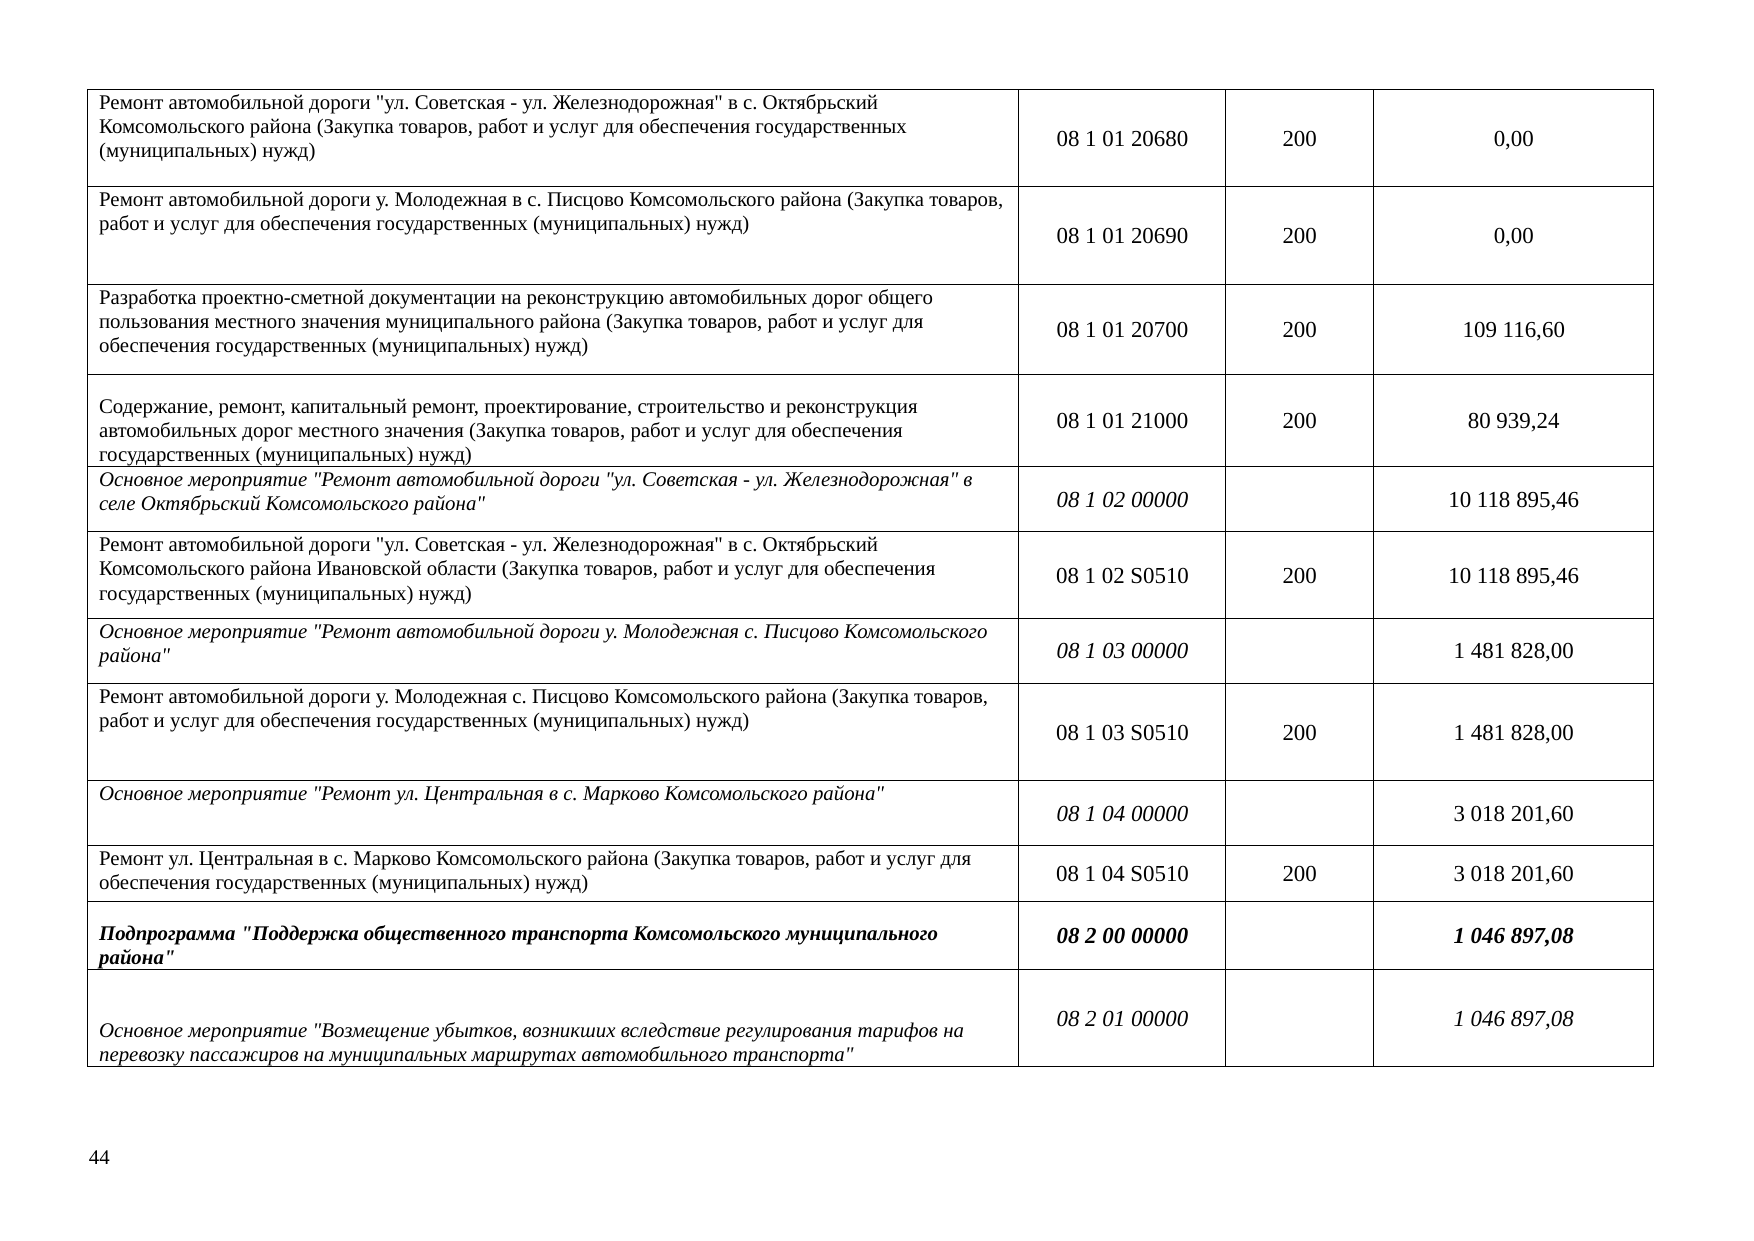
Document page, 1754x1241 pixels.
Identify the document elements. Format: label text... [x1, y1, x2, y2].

table_cell 08 1 04 00000 [1019, 781, 1225, 845]
table_cell 08 1 03 00000 [1019, 619, 1225, 682]
table_cell 200 [1226, 375, 1373, 466]
table_cell 1 481 828,00 [1374, 684, 1653, 780]
table_cell 08 2 00 00000 [1019, 902, 1225, 969]
table_cell 200 [1226, 684, 1373, 780]
table_cell 08 1 04 S0510 [1019, 846, 1225, 901]
table_cell 08 1 01 20700 [1019, 285, 1225, 374]
table_cell 0,00 [1374, 187, 1653, 284]
table_cell Ремонт автомобильной дороги "ул. Советская - ул. Железнодорожная" в с. Октябрьский Комсомольского района (Закупка товаров, работ и услуг для обеспечения государственных (муниципальных) нужд) [88, 90, 1018, 186]
table_cell Содержание, ремонт, капитальный ремонт, проектирование, строительство и реконструкция автомобильных дорог местного значения (Закупка товаров, работ и услуг для обеспечения государственных (муниципальных) нужд) [88, 375, 1018, 466]
table_cell Ремонт автомобильной дороги у. Молодежная в с. Писцово Комсомольского района (Закупка товаров, работ и услуг для обеспечения государственных (муниципальных) нужд) [88, 187, 1018, 284]
table_cell [1226, 619, 1373, 682]
table_cell 3 018 201,60 [1374, 781, 1653, 845]
table_cell Ремонт автомобильной дороги у. Молодежная с. Писцово Комсомольского района (Закупка товаров, работ и услуг для обеспечения государственных (муниципальных) нужд) [88, 684, 1018, 780]
table_cell 200 [1226, 532, 1373, 617]
table_cell [1226, 970, 1373, 1066]
table_cell Ремонт ул. Центральная в с. Марково Комсомольского района (Закупка товаров, работ и услуг для обеспечения государственных (муниципальных) нужд) [88, 846, 1018, 901]
table_cell [1226, 902, 1373, 969]
table_cell 109 116,60 [1374, 285, 1653, 374]
table_cell 200 [1226, 187, 1373, 284]
table_cell [1226, 467, 1373, 531]
table_cell Основное мероприятие "Ремонт автомобильной дороги у. Молодежная с. Писцово Комсомольского района" [88, 619, 1018, 682]
table_cell 1 481 828,00 [1374, 619, 1653, 682]
table_cell 1 046 897,08 [1374, 970, 1653, 1066]
table_cell 08 1 02 S0510 [1019, 532, 1225, 617]
table_cell Подпрограмма "Поддержка общественного транспорта Комсомольского муниципального района" [88, 902, 1018, 969]
table_cell 200 [1226, 846, 1373, 901]
table_cell 08 1 02 00000 [1019, 467, 1225, 531]
table_cell 08 1 01 20690 [1019, 187, 1225, 284]
table_cell 80 939,24 [1374, 375, 1653, 466]
table_cell 10 118 895,46 [1374, 467, 1653, 531]
table_cell 08 1 01 20680 [1019, 90, 1225, 186]
table_cell 1 046 897,08 [1374, 902, 1653, 969]
table_cell Ремонт автомобильной дороги "ул. Советская - ул. Железнодорожная" в с. Октябрьский Комсомольского района Ивановской области (Закупка товаров, работ и услуг для обеспечения государственных (муниципальных) нужд) [88, 532, 1018, 617]
table_cell 08 1 03 S0510 [1019, 684, 1225, 780]
table_cell Основное мероприятие "Возмещение убытков, возникших вследствие регулирования тарифов на перевозку пассажиров на муниципальных маршрутах автомобильного транспорта" [88, 970, 1018, 1066]
table_cell 200 [1226, 90, 1373, 186]
table_cell Основное мероприятие "Ремонт автомобильной дороги "ул. Советская - ул. Железнодорожная" в селе Октябрьский Комсомольского района" [88, 467, 1018, 531]
table_cell 08 1 01 21000 [1019, 375, 1225, 466]
table_cell Разработка проектно-сметной документации на реконструкцию автомобильных дорог общего пользования местного значения муниципального района (Закупка товаров, работ и услуг для обеспечения государственных (муниципальных) нужд) [88, 285, 1018, 374]
table_cell 10 118 895,46 [1374, 532, 1653, 617]
table_cell 08 2 01 00000 [1019, 970, 1225, 1066]
table_cell 200 [1226, 285, 1373, 374]
table_cell Основное мероприятие "Ремонт ул. Центральная в с. Марково Комсомольского района" [88, 781, 1018, 845]
table_cell 3 018 201,60 [1374, 846, 1653, 901]
table_cell 0,00 [1374, 90, 1653, 186]
table_cell [1226, 781, 1373, 845]
